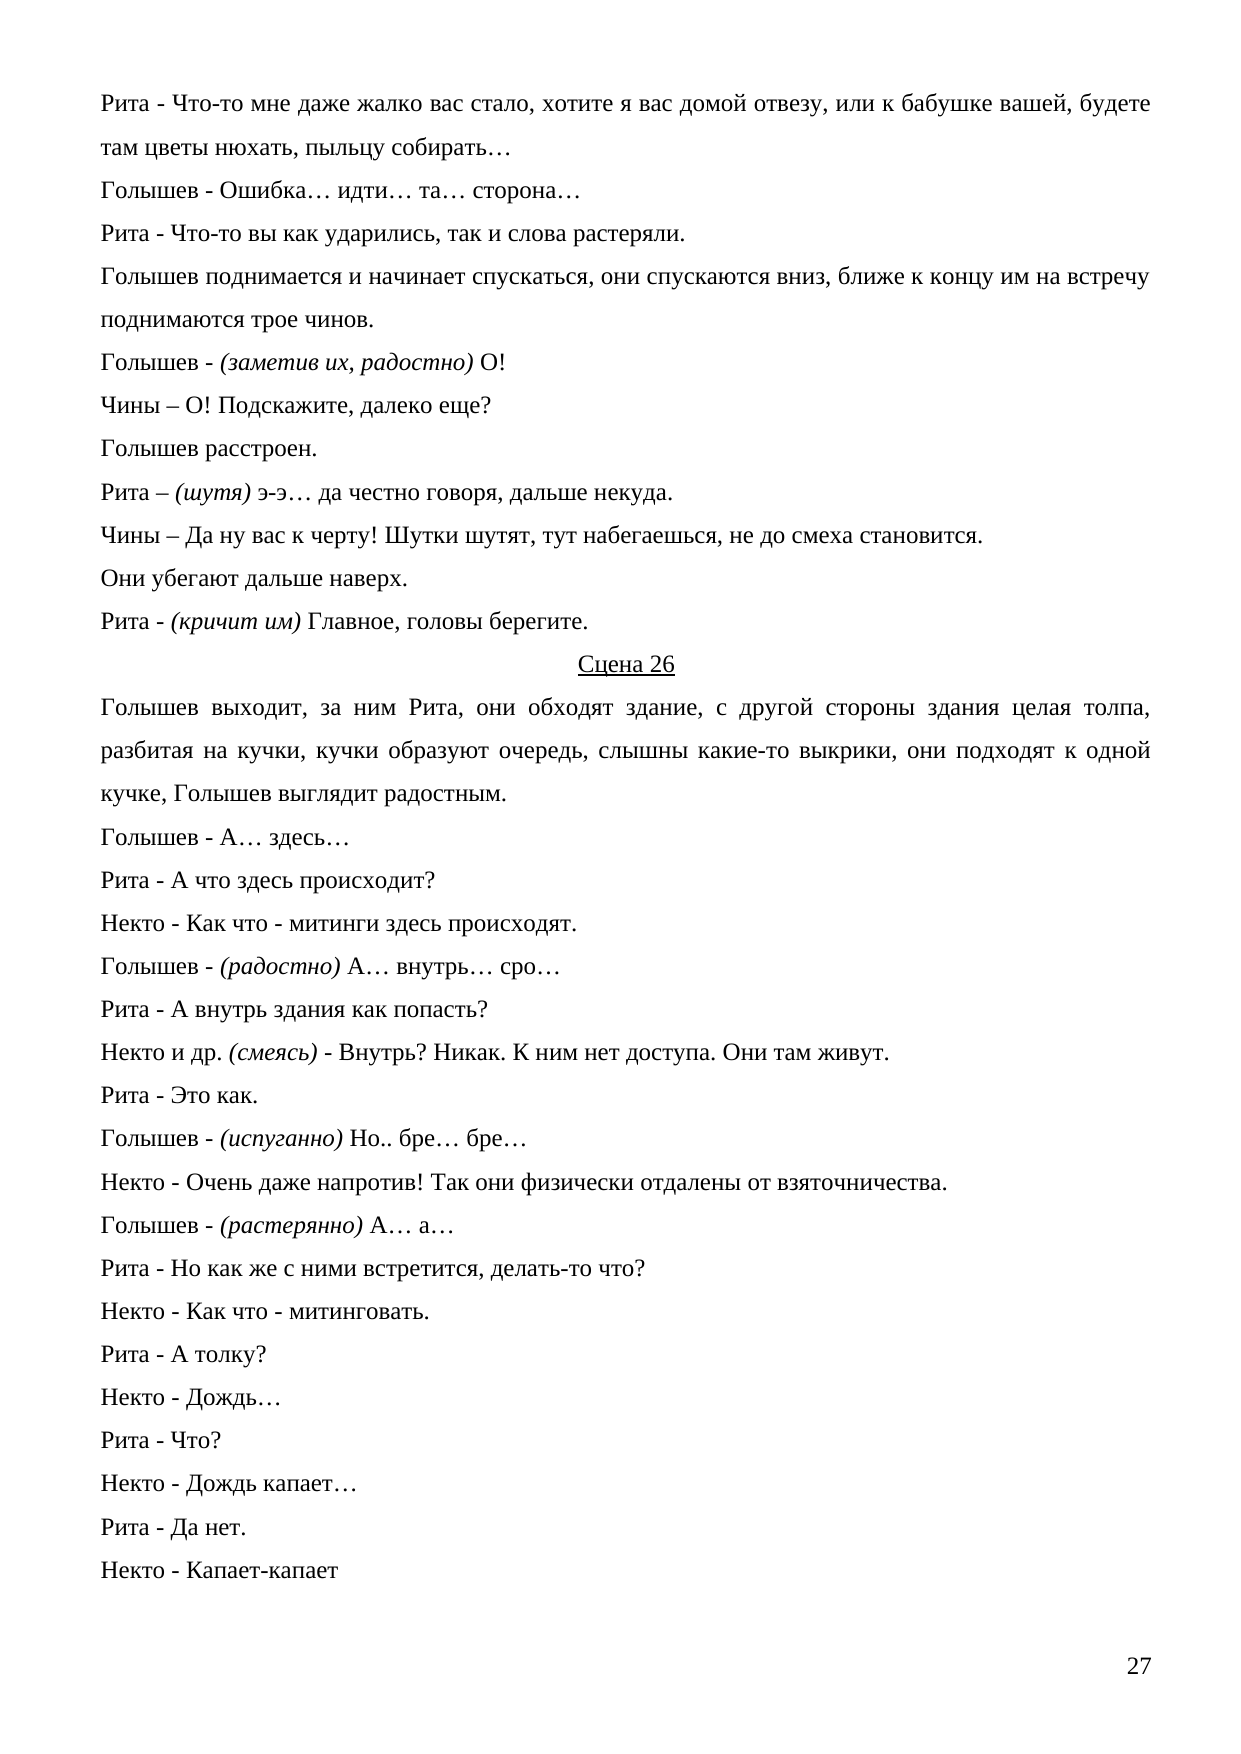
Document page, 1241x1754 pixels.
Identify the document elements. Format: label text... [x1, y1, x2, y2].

text Голышев расстроен. [100, 433, 1152, 462]
text Рита - (кричит им) Главное, головы берегите. [100, 606, 1152, 635]
text Рита - А внутрь здания как попасть? [100, 994, 1152, 1023]
text Рита - Что? [100, 1425, 1152, 1454]
text Некто и др. (смеясь) - Внутрь? Никак. К ним нет доступа. Они там живут. [100, 1037, 1152, 1066]
text Голышев - (растерянно) А… а… [100, 1210, 1152, 1238]
text Рита - Что-то вы как ударились, так и слова растеряли. [100, 218, 1152, 247]
text Голышев поднимается и начинает спускаться, они спускаются вниз, ближе к концу им на встречу поднимаются трое чинов. [100, 261, 1152, 333]
text Голышев выходит, за ним Рита, они обходят здание, с другой стороны здания целая толпа, разбитая на кучки, кучки образуют очередь, слышны какие-то выкрики, они подходят к одной кучке, Голышев выглядит радостным. [100, 692, 1152, 807]
text Рита - А что здесь происходит? [100, 865, 1152, 893]
text Некто - Дождь… [100, 1382, 1152, 1411]
text Некто - Дождь капает… [100, 1468, 1152, 1497]
text Чины – О! Подскажите, далеко еще? [100, 390, 1152, 419]
text Голышев - Ошибка… идти… та… сторона… [100, 175, 1152, 203]
text Рита - Это как. [100, 1080, 1152, 1109]
text Голышев - А… здесь… [100, 822, 1152, 850]
text Некто - Капает-капает [100, 1555, 1152, 1583]
text Рита – (шутя) э-э… да честно говоря, дальше некуда. [100, 477, 1152, 505]
text Некто - Очень даже напротив! Так они физически отдалены от взяточничества. [100, 1167, 1152, 1195]
text Некто - Как что - митинги здесь происходят. [100, 908, 1152, 937]
text Рита - А толку? [100, 1339, 1152, 1368]
text Голышев - (испуганно) Но.. бре… бре… [100, 1123, 1152, 1152]
text Рита - Но как же с ними встретится, делать-то что? [100, 1253, 1152, 1282]
text Голышев - (радостно) А… внутрь… сро… [100, 951, 1152, 980]
text Они убегают дальше наверх. [100, 563, 1152, 592]
text Рита - Да нет. [100, 1512, 1152, 1540]
text Рита - Что-то мне даже жалко вас стало, хотите я вас домой отвезу, или к бабушке вашей, будете там цветы нюхать, пыльцу собирать… [100, 88, 1152, 160]
text Сцена 26 [100, 649, 1152, 678]
text Некто - Как что - митинговать. [100, 1296, 1152, 1325]
text Чины – Да ну вас к черту! Шутки шутят, тут набегаешься, не до смеха становится. [100, 520, 1152, 548]
text Голышев - (заметив их, радостно) О! [100, 347, 1152, 376]
